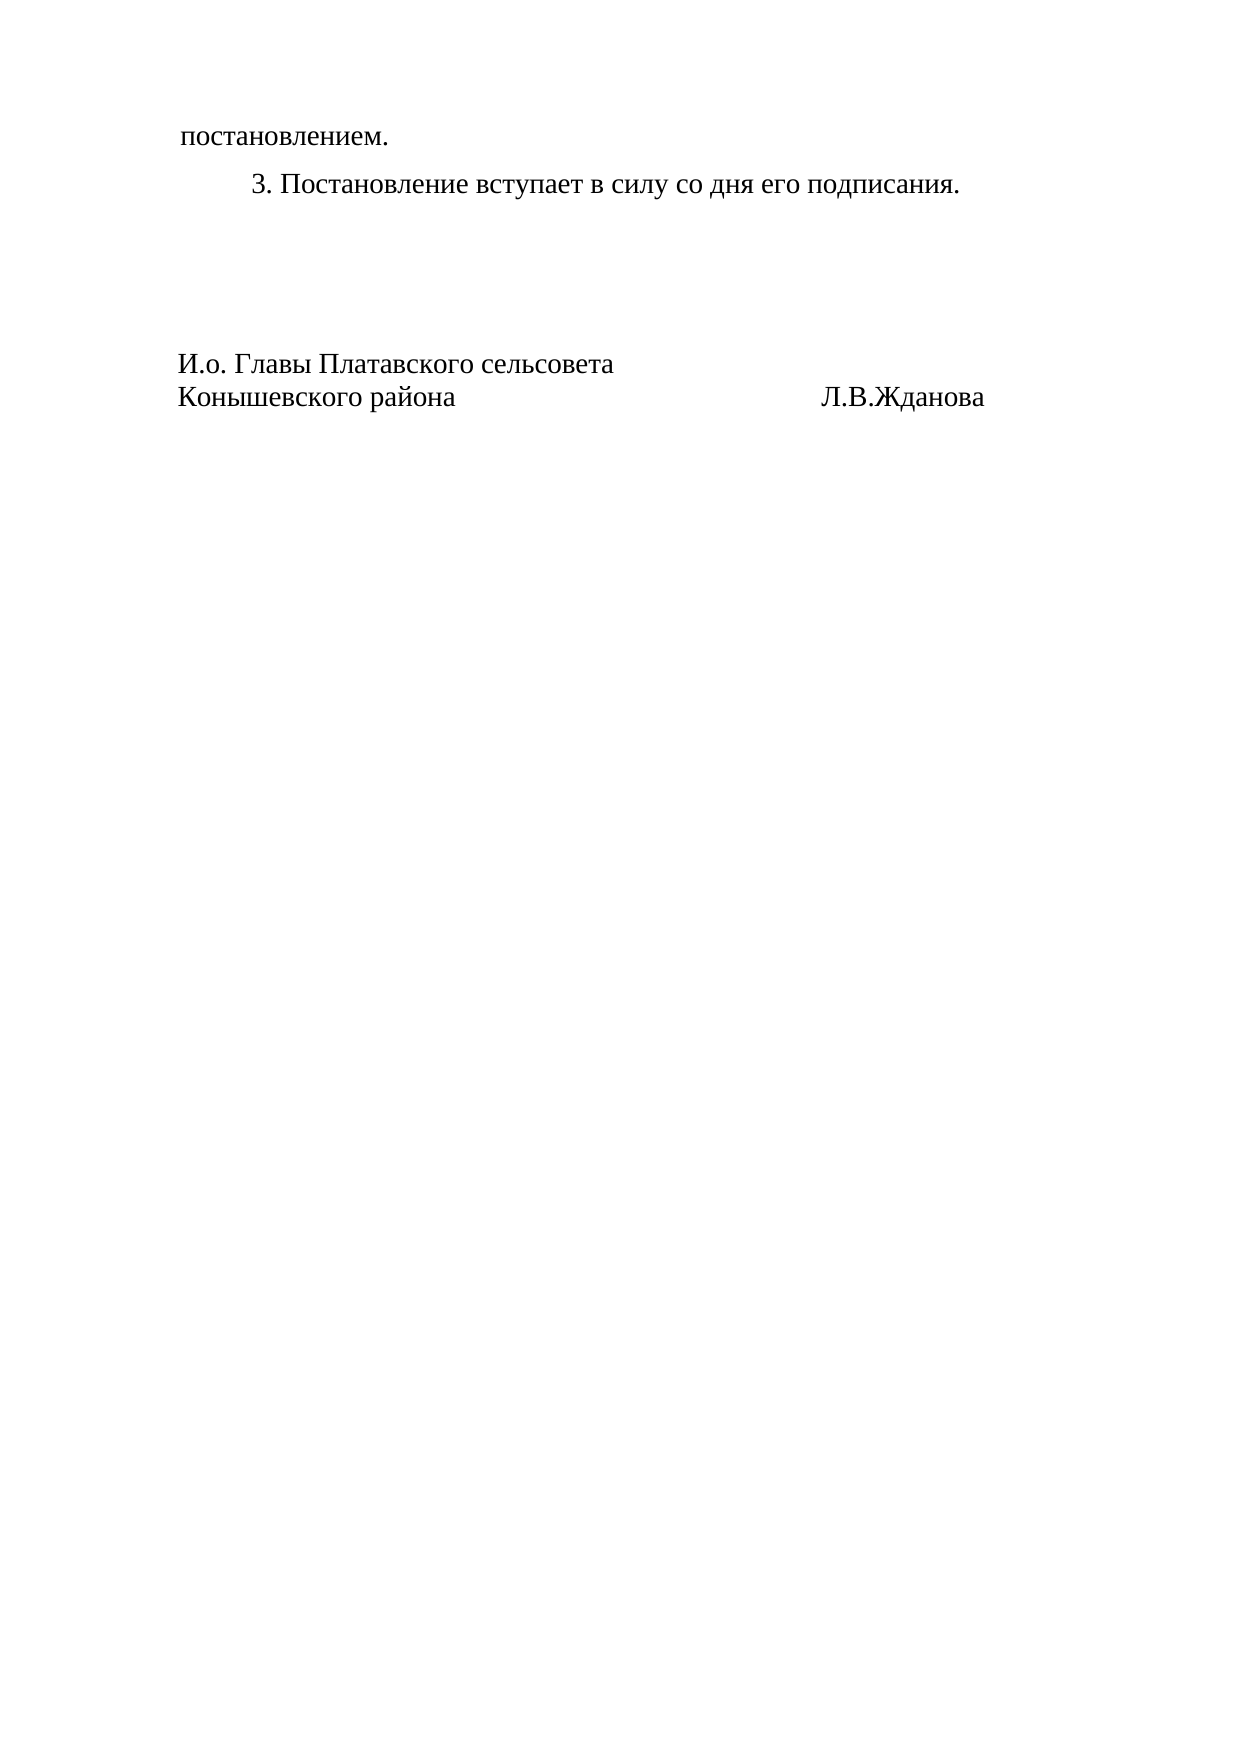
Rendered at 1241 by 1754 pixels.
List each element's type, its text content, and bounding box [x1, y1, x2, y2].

text Конышевского района Л.В.Жданова [177, 379, 1135, 413]
text И.о. Главы Платавского сельсовета [177, 346, 1135, 379]
text 3. Постановление вступает в силу со дня его подписания. [177, 167, 1135, 200]
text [177, 118, 1152, 152]
